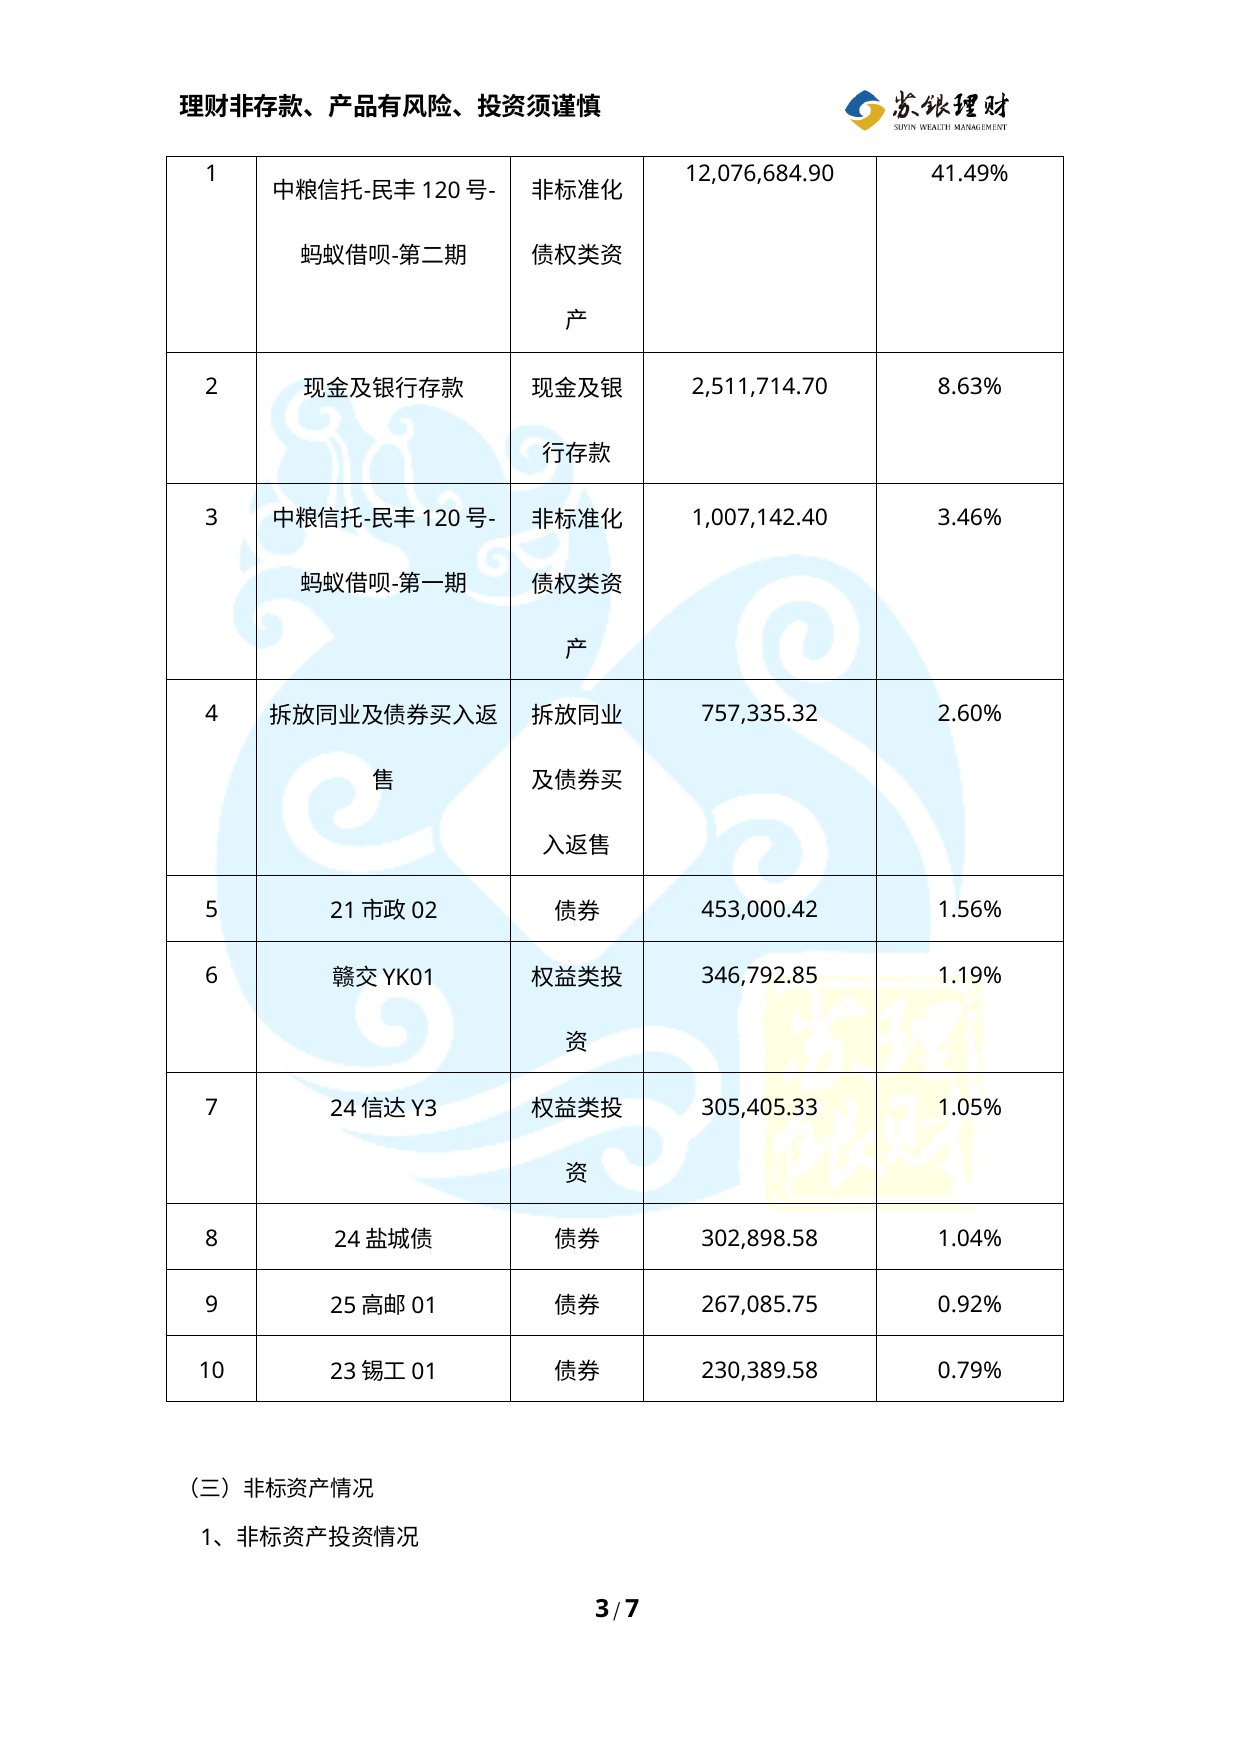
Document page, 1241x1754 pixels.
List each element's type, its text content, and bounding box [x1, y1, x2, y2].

table_cell 24盐城债 [257, 1204, 510, 1269]
table_cell 2,511,714.70 [644, 353, 876, 483]
table_cell 1.04% [877, 1204, 1063, 1269]
table_cell 8.63% [877, 353, 1063, 483]
table_cell 拆放同业及债券买入返售 [257, 680, 510, 875]
table_cell 757,335.32 [644, 680, 876, 875]
table_cell 债券 [511, 1204, 643, 1269]
table_cell 中粮信托-民丰120号-蚂蚁借呗-第二期 [257, 157, 510, 352]
table_cell 0.79% [877, 1336, 1063, 1401]
table_cell 24信达Y3 [257, 1073, 510, 1203]
table_cell 债券 [511, 1336, 643, 1401]
text 1、非标资产投资情况 [177, 1503, 1053, 1568]
table_cell 非标准化债权类资产 [511, 157, 643, 352]
table_cell 302,898.58 [644, 1204, 876, 1269]
table_cell 9 [167, 1270, 256, 1335]
table_cell 21市政02 [257, 876, 510, 941]
table_cell 267,085.75 [644, 1270, 876, 1335]
table_cell 305,405.33 [644, 1073, 876, 1203]
table_cell 现金及银行存款 [257, 353, 510, 483]
table_cell 债券 [511, 876, 643, 941]
table_cell 3.46% [877, 484, 1063, 679]
table_cell 346,792.85 [644, 942, 876, 1072]
table_cell 3 [167, 484, 256, 679]
subtitle 非标资产情况 [177, 1471, 1053, 1503]
table_cell 赣交YK01 [257, 942, 510, 1072]
table_cell 4 [167, 680, 256, 875]
table_cell 权益类投资 [511, 1073, 643, 1203]
table_cell 7 [167, 1073, 256, 1203]
table_cell 拆放同业及债券买入返售 [511, 680, 643, 875]
table_cell 8 [167, 1204, 256, 1269]
table_cell 现金及银行存款 [511, 353, 643, 483]
table_cell 10 [167, 1336, 256, 1401]
table_cell 453,000.42 [644, 876, 876, 941]
table_cell 41.49% [877, 157, 1063, 352]
table_cell 6 [167, 942, 256, 1072]
table_cell 2 [167, 353, 256, 483]
table_cell 0.92% [877, 1270, 1063, 1335]
table_cell 230,389.58 [644, 1336, 876, 1401]
picture [820, 72, 1039, 143]
table_cell 1 [167, 157, 256, 352]
table_cell 12,076,684.90 [644, 157, 876, 352]
table_cell 23锡工01 [257, 1336, 510, 1401]
table_cell 1.56% [877, 876, 1063, 941]
table_cell 权益类投资 [511, 942, 643, 1072]
table_cell 中粮信托-民丰120号-蚂蚁借呗-第一期 [257, 484, 510, 679]
table_cell 债券 [511, 1270, 643, 1335]
table_cell 非标准化债权类资产 [511, 484, 643, 679]
table_cell 25高邮01 [257, 1270, 510, 1335]
table_cell 1,007,142.40 [644, 484, 876, 679]
table_cell 2.60% [877, 680, 1063, 875]
table_cell 5 [167, 876, 256, 941]
table_cell 1.05% [877, 1073, 1063, 1203]
table_cell 1.19% [877, 942, 1063, 1072]
